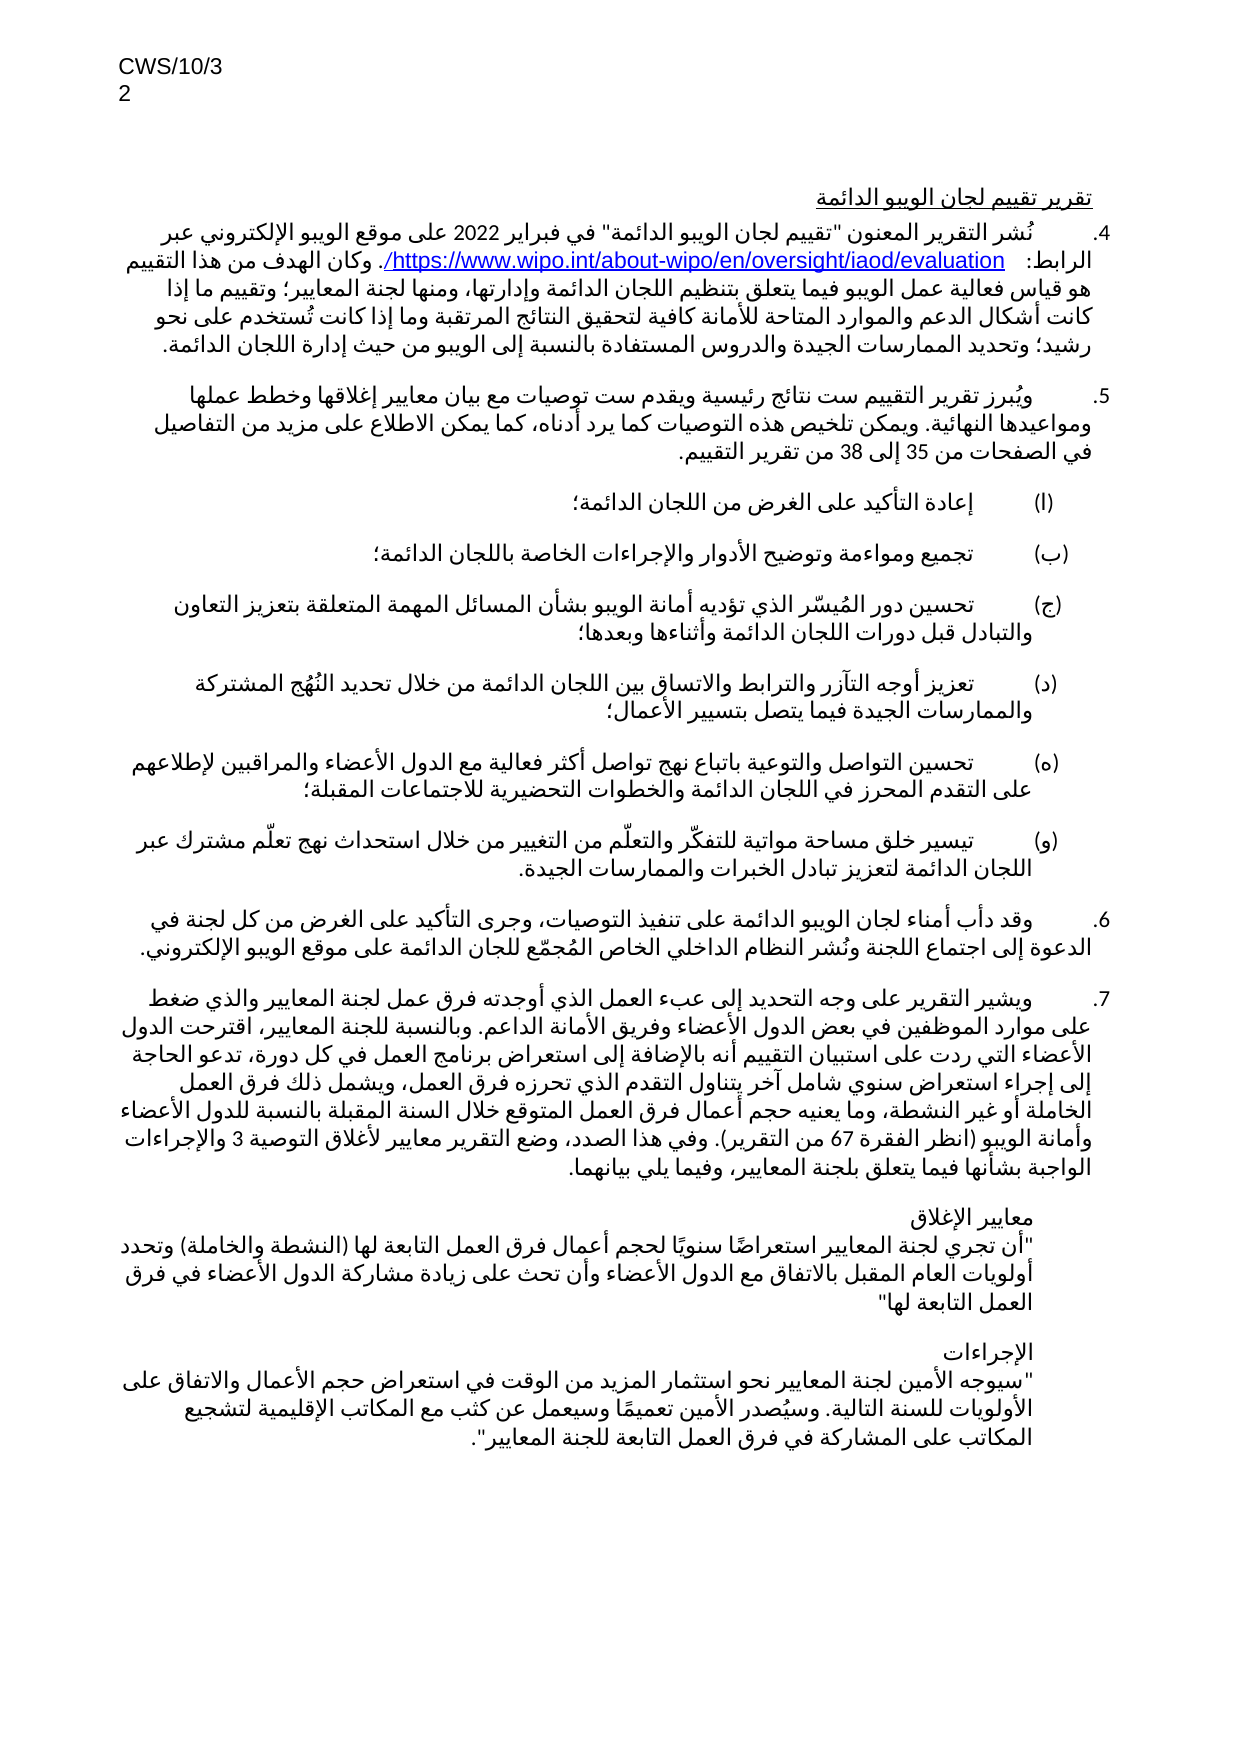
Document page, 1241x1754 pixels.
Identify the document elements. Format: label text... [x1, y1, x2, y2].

list تحسين التواصل والتوعية باتباع نهج تواصل أكثر فعالية مع الدول الأعضاء والمراقبين لإطلاعهم على التقدم المحرز في اللجان الدائمة والخطوات التحضيرية للاجتماعات المقبلة؛ [118, 748, 1033, 804]
list إعادة التأكيد على الغرض من اللجان الدائمة؛ [118, 488, 1033, 516]
list وقد دأب أمناء لجان الويبو الدائمة على تنفيذ التوصيات، وجرى التأكيد على الغرض من كل لجنة في الدعوة إلى اجتماع اللجنة ونُشر النظام الداخلي الخاص المُجمّع للجان الدائمة على موقع الويبو الإلكتروني. [118, 906, 1092, 962]
subtitle تقرير تقييم لجان الويبو الدائمة [118, 183, 1092, 212]
list تجميع ومواءمة وتوضيح الأدوار والإجراءات الخاصة باللجان الدائمة؛ [118, 539, 1033, 567]
text "أن تجري لجنة المعايير استعراضًا سنويًا لحجم أعمال فرق العمل التابعة لها (النشطة والخاملة) وتحدد أولويات العام المقبل بالاتفاق مع الدول الأعضاء وأن تحث على زيادة مشاركة الدول الأعضاء في فرق العمل التابعة لها" [118, 1232, 1033, 1316]
text الإجراءات [118, 1338, 1034, 1367]
list تعزيز أوجه التآزر والترابط والاتساق بين اللجان الدائمة من خلال تحديد النُهُج المشتركة والممارسات الجيدة فيما يتصل بتسيير الأعمال؛ [118, 669, 1033, 725]
text معايير الإغلاق [118, 1203, 1034, 1232]
text "سيوجه الأمين لجنة المعايير نحو استثمار المزيد من الوقت في استعراض حجم الأعمال والاتفاق على الأولويات للسنة التالية. وسيُصدر الأمين تعميمًا وسيعمل عن كثب مع المكاتب الإقليمية لتشجيع المكاتب على المشاركة في فرق العمل التابعة للجنة المعايير". [118, 1367, 1033, 1451]
list تحسين دور المُيسّر الذي تؤديه أمانة الويبو بشأن المسائل المهمة المتعلقة بتعزيز التعاون والتبادل قبل دورات اللجان الدائمة وأثناءها وبعدها؛ [118, 590, 1033, 646]
list ويُبرز تقرير التقييم ست نتائج رئيسية ويقدم ست توصيات مع بيان معايير إغلاقها وخطط عملها ومواعيدها النهائية. ويمكن تلخيص هذه التوصيات كما يرد أدناه، كما يمكن الاطلاع على مزيد من التفاصيل في الصفحات من 35 إلى 38 من تقرير التقييم. [118, 381, 1092, 465]
list ويشير التقرير على وجه التحديد إلى عبء العمل الذي أوجدته فرق عمل لجنة المعايير والذي ضغط على موارد الموظفين في بعض الدول الأعضاء وفريق الأمانة الداعم. وبالنسبة للجنة المعايير، اقترحت الدول الأعضاء التي ردت على استبيان التقييم أنه بالإضافة إلى استعراض برنامج العمل في كل دورة، تدعو الحاجة إلى إجراء استعراض سنوي شامل آخر يتناول التقدم الذي تحرزه فرق العمل، ويشمل ذلك فرق العمل الخاملة أو غير النشطة، وما يعنيه حجم أعمال فرق العمل المتوقع خلال السنة المقبلة بالنسبة للدول الأعضاء وأمانة الويبو (انظر الفقرة 67 من التقرير). وفي هذا الصدد، وضع التقرير معايير لأغلاق التوصية 3 والإجراءات الواجبة بشأنها فيما يتعلق بلجنة المعايير، وفيما يلي بيانهما. [118, 984, 1092, 1181]
list تيسير خلق مساحة مواتية للتفكّر والتعلّم من التغيير من خلال استحداث نهج تعلّم مشترك عبر اللجان الدائمة لتعزيز تبادل الخبرات والممارسات الجيدة. [118, 827, 1033, 883]
list نُشر التقرير المعنون "تقييم لجان الويبو الدائمة" في فبراير 2022 على موقع الويبو الإلكتروني عبر الرابط: https://www.wipo.int/about-wipo/en/oversight/iaod/evaluation/. وكان الهدف من هذا التقييم هو قياس فعالية عمل الويبو فيما يتعلق بتنظيم اللجان الدائمة وإدارتها، ومنها لجنة المعايير؛ وتقييم ما إذا كانت أشكال الدعم والموارد المتاحة للأمانة كافية لتحقيق النتائج المرتقبة وما إذا كانت تُستخدم على نحو رشيد؛ وتحديد الممارسات الجيدة والدروس المستفادة بالنسبة إلى الويبو من حيث إدارة اللجان الدائمة. [118, 218, 1092, 358]
